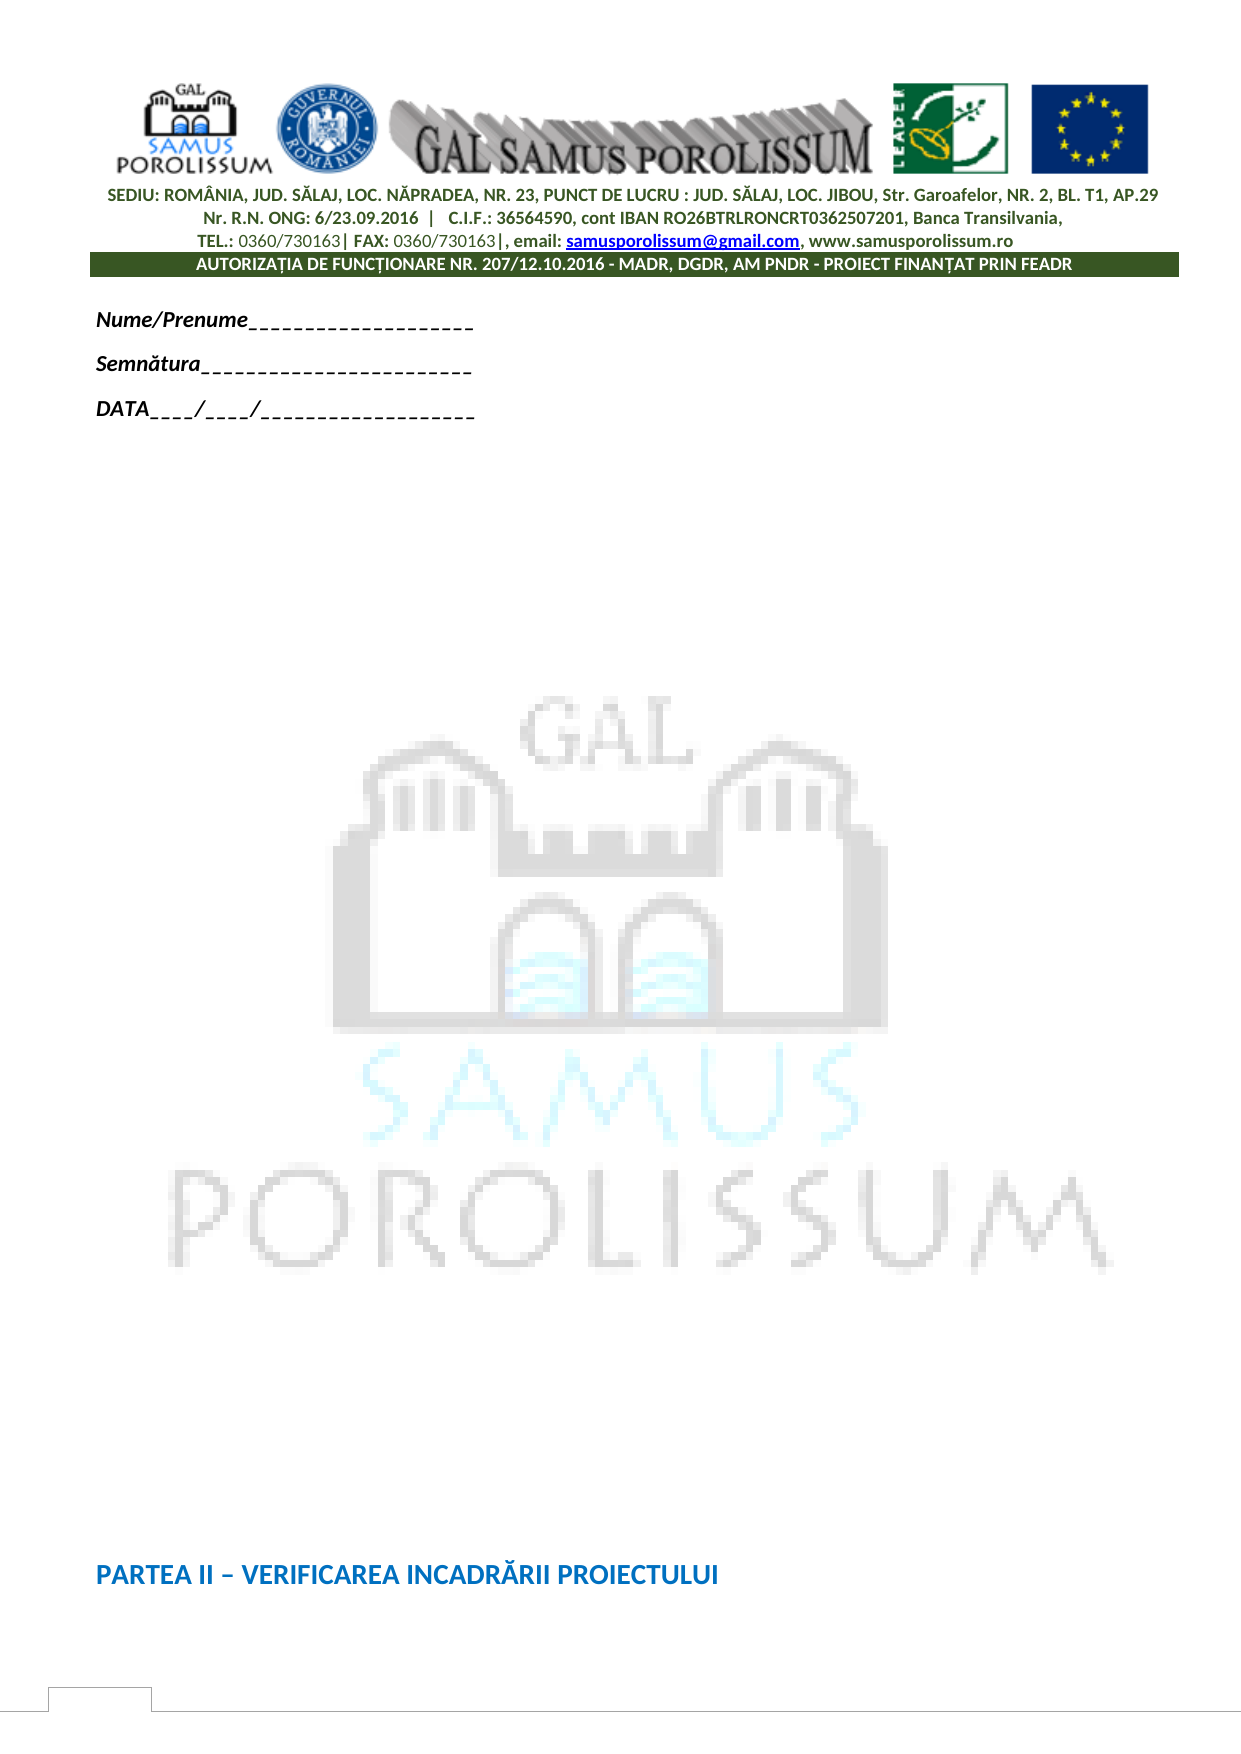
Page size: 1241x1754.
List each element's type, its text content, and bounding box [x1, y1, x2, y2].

text DATA____/____/___________________ [96, 394, 1186, 422]
text Nume/Prenume____________________ [96, 305, 1186, 333]
text Semnătura________________________ [96, 349, 1186, 377]
text PARTEA II – VERIFICAREA INCADRĂRII PROIECTULUI [96, 1556, 1186, 1592]
picture [95, 73, 1161, 183]
